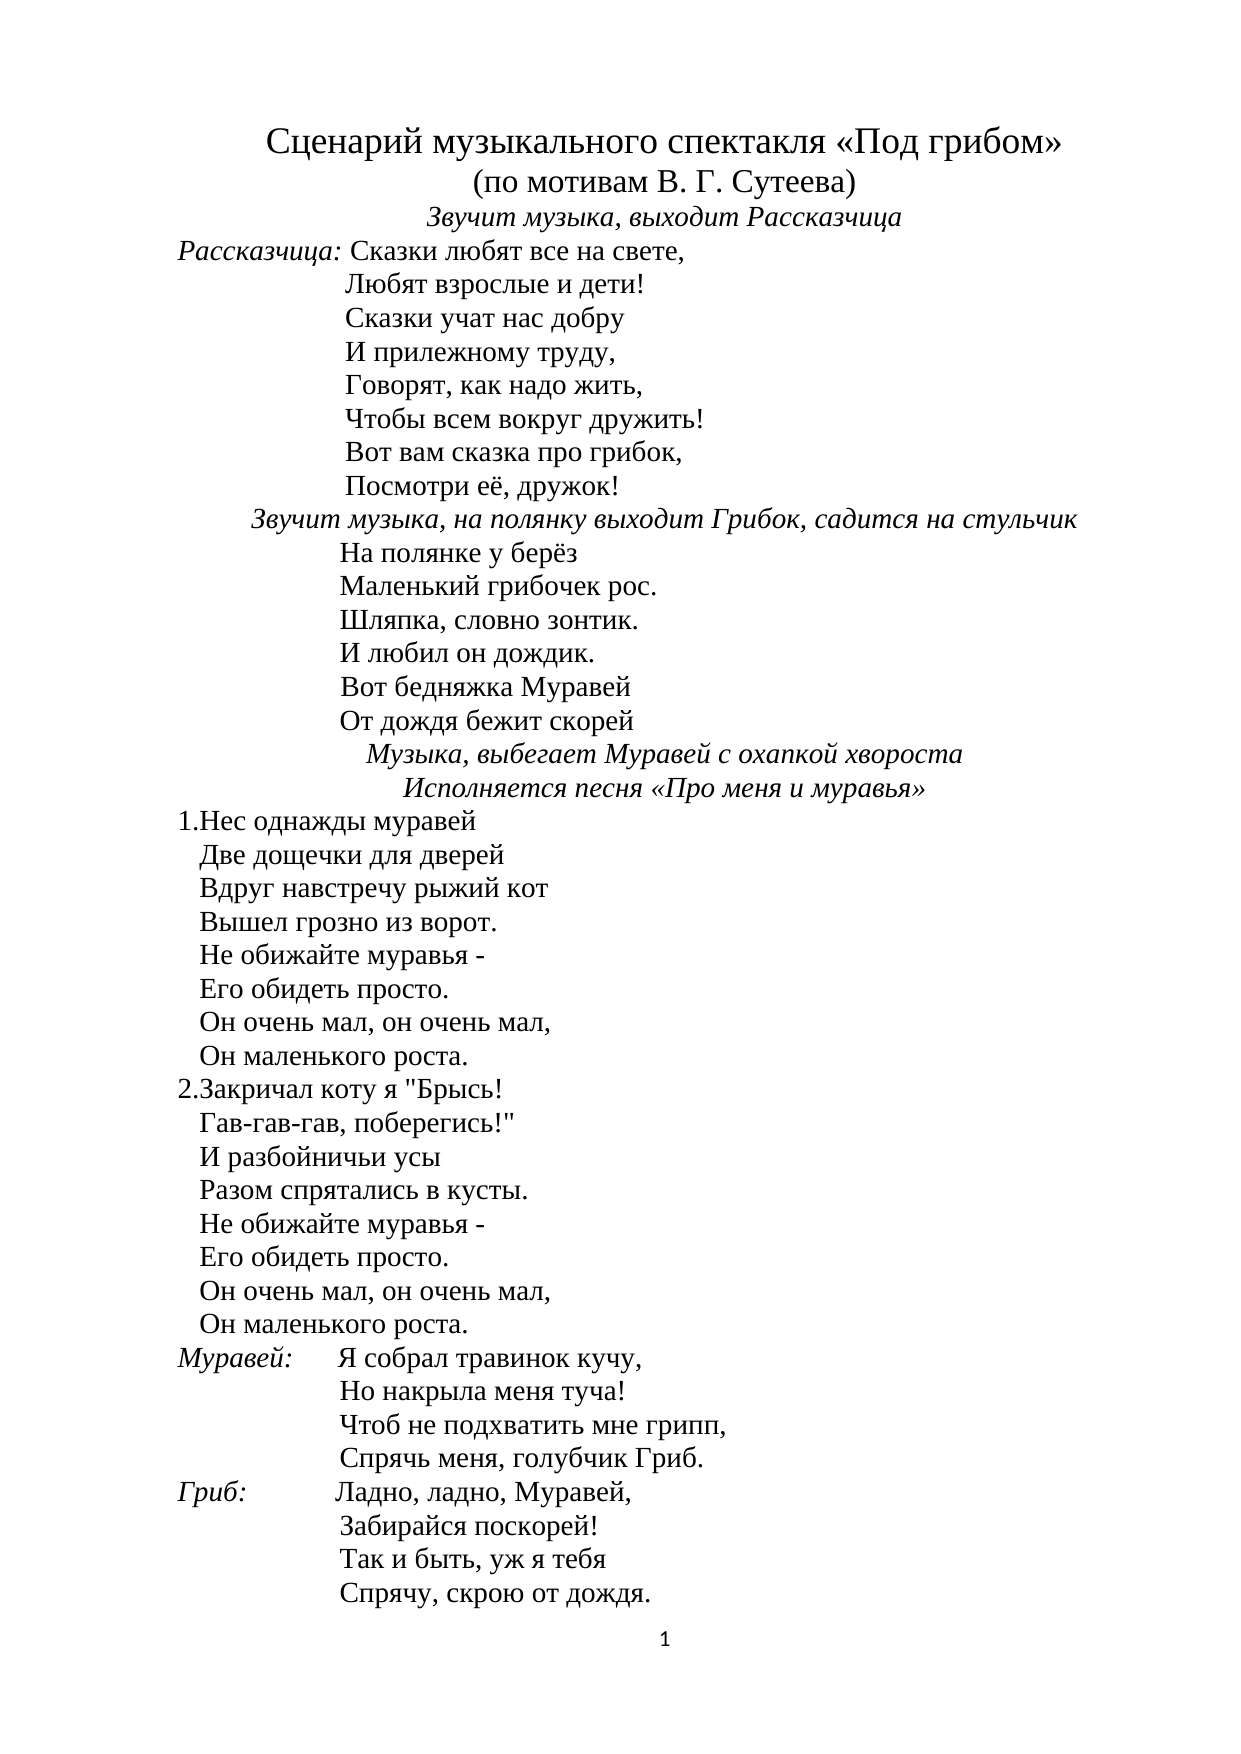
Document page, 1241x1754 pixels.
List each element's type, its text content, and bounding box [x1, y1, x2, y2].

text Маленький грибочек рос. [325, 568, 1152, 602]
text Спрячь меня, голубчик Гриб. [325, 1441, 1152, 1474]
text От дождя бежит скорей [325, 703, 1152, 736]
text Вышел грозно из ворот. [177, 904, 1152, 937]
text Так и быть, уж я тебя [325, 1541, 1152, 1575]
text Не обижайте муравья - [177, 937, 1152, 971]
text Но накрыла меня туча! [325, 1373, 1152, 1407]
text Музыка, выбегает Муравей с охапкой хвороста [177, 736, 1152, 770]
text И разбойничьи усы [177, 1139, 1152, 1172]
text Муравей: Я собрал травинок кучу, [177, 1340, 1152, 1373]
text (по мотивам В. Г. Сутеева) [177, 161, 1152, 199]
text Исполняется песня «Про меня и муравья» [177, 770, 1152, 803]
text Гав-гав-гав, поберегись!" [177, 1105, 1152, 1139]
text Шляпка, словно зонтик. [325, 602, 1152, 636]
text Чтобы всем вокруг дружить! [177, 401, 1152, 434]
text Вдруг навстречу рыжий кот [177, 870, 1152, 904]
text Посмотри её, дружок! [177, 468, 1152, 501]
text Он очень мал, он очень мал, [177, 1004, 1152, 1038]
text Сказки учат нас добру [177, 300, 1152, 334]
text Забирайся поскорей! [325, 1508, 1152, 1541]
text Вот вам сказка про грибок, [177, 434, 1152, 468]
text Он маленького роста. [177, 1306, 1152, 1340]
text Он очень мал, он очень мал, [177, 1273, 1152, 1306]
text Две дощечки для дверей [177, 837, 1152, 870]
text Сценарий музыкального спектакля «Под грибом» [177, 118, 1152, 161]
text Рассказчица: Сказки любят все на свете, [177, 233, 1152, 267]
text И любил он дождик. [325, 636, 1152, 669]
text И прилежному труду, [177, 334, 1152, 367]
text На полянке у берёз [325, 535, 1152, 568]
text 2.Закричал коту я "Брысь! [177, 1072, 1152, 1105]
text 1.Нес однажды муравей [177, 803, 1152, 837]
text Чтоб не подхватить мне грипп, [325, 1407, 1152, 1441]
text Любят взрослые и дети! [177, 267, 1152, 300]
text Спрячу, скрою от дождя. [325, 1575, 1152, 1608]
text Звучит музыка, на полянку выходит Грибок, садится на стульчик [177, 501, 1152, 535]
text Его обидеть просто. [177, 971, 1152, 1004]
text Говорят, как надо жить, [177, 367, 1152, 401]
text Гриб: Ладно, ладно, Муравей, [177, 1474, 1152, 1508]
text Он маленького роста. [177, 1038, 1152, 1072]
text Вот бедняжка Муравей [325, 669, 1152, 703]
text Звучит музыка, выходит Рассказчица [177, 199, 1152, 233]
text Разом спрятались в кусты. [177, 1172, 1152, 1206]
text Его обидеть просто. [177, 1239, 1152, 1273]
text Не обижайте муравья - [177, 1206, 1152, 1239]
